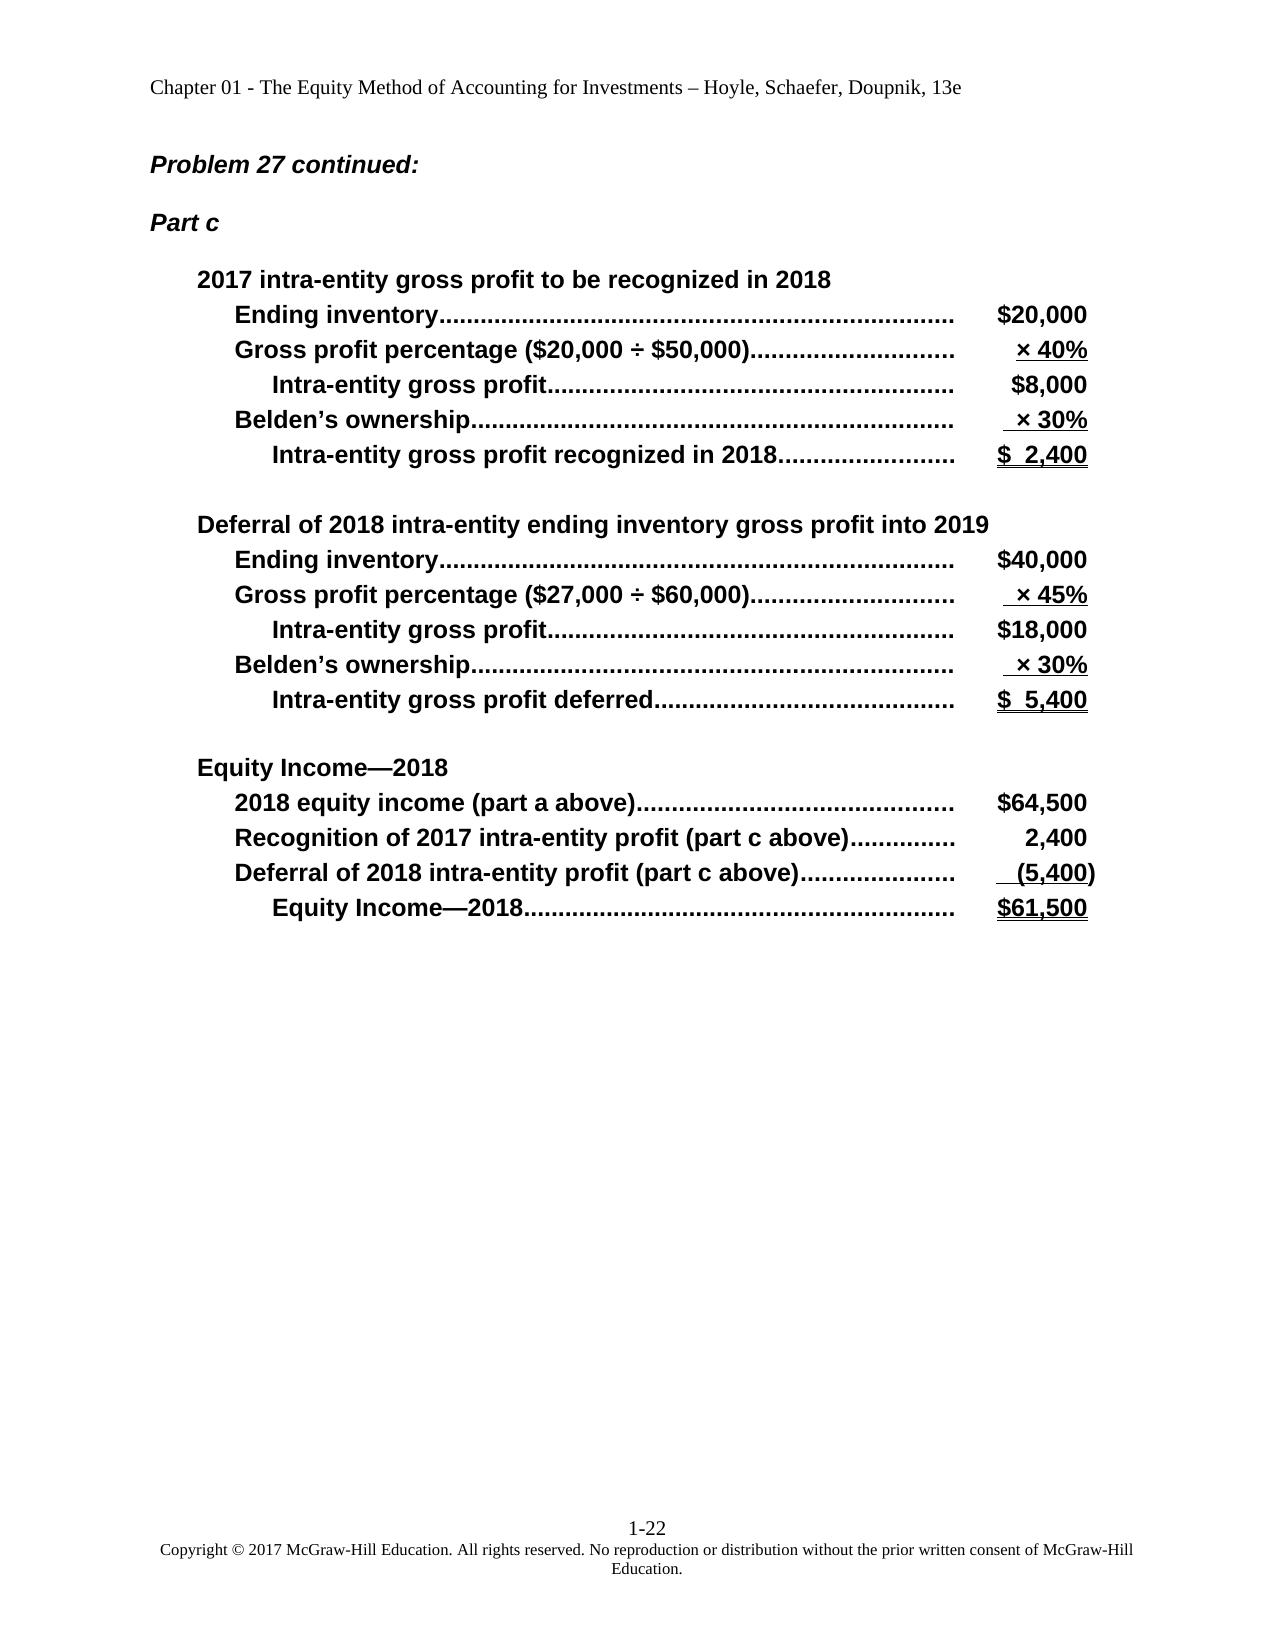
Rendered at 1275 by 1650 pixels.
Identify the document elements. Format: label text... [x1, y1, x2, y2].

text Intra-entity gross profit deferred $ 5,400 [150, 685, 1144, 714]
text Ending inventory $20,000 [150, 300, 1144, 329]
text 2017 intra-entity gross profit to be recognized in 2018 [150, 265, 1144, 294]
text Deferral of 2018 intra-entity ending inventory gross profit into 2019 [150, 510, 1144, 539]
text Intra-entity gross profit $18,000 [150, 615, 1144, 644]
text Belden’s ownership × 30% [150, 405, 1144, 434]
text 2018 equity income (part a above) $64,500 [150, 788, 1144, 816]
text Ending inventory $40,000 [150, 545, 1144, 574]
text Problem 27 continued: [150, 150, 1144, 179]
text Equity Income—2018 [150, 753, 1144, 781]
text Deferral of 2018 intra-entity profit (part c above) (5,400) [150, 858, 1144, 886]
text Recognition of 2017 intra-entity profit (part c above) 2,400 [150, 823, 1144, 851]
text Part c [150, 207, 1144, 236]
text Intra-entity gross profit $8,000 [150, 370, 1144, 399]
text Belden’s ownership × 30% [150, 650, 1144, 679]
text Equity Income—2018 $61,500 [150, 893, 1144, 921]
text Intra-entity gross profit recognized in 2018 $ 2,400 [150, 440, 1144, 469]
text Gross profit percentage ($27,000 ÷ $60,000) × 45% [150, 580, 1144, 609]
text Gross profit percentage ($20,000 ÷ $50,000) × 40% [150, 335, 1144, 364]
